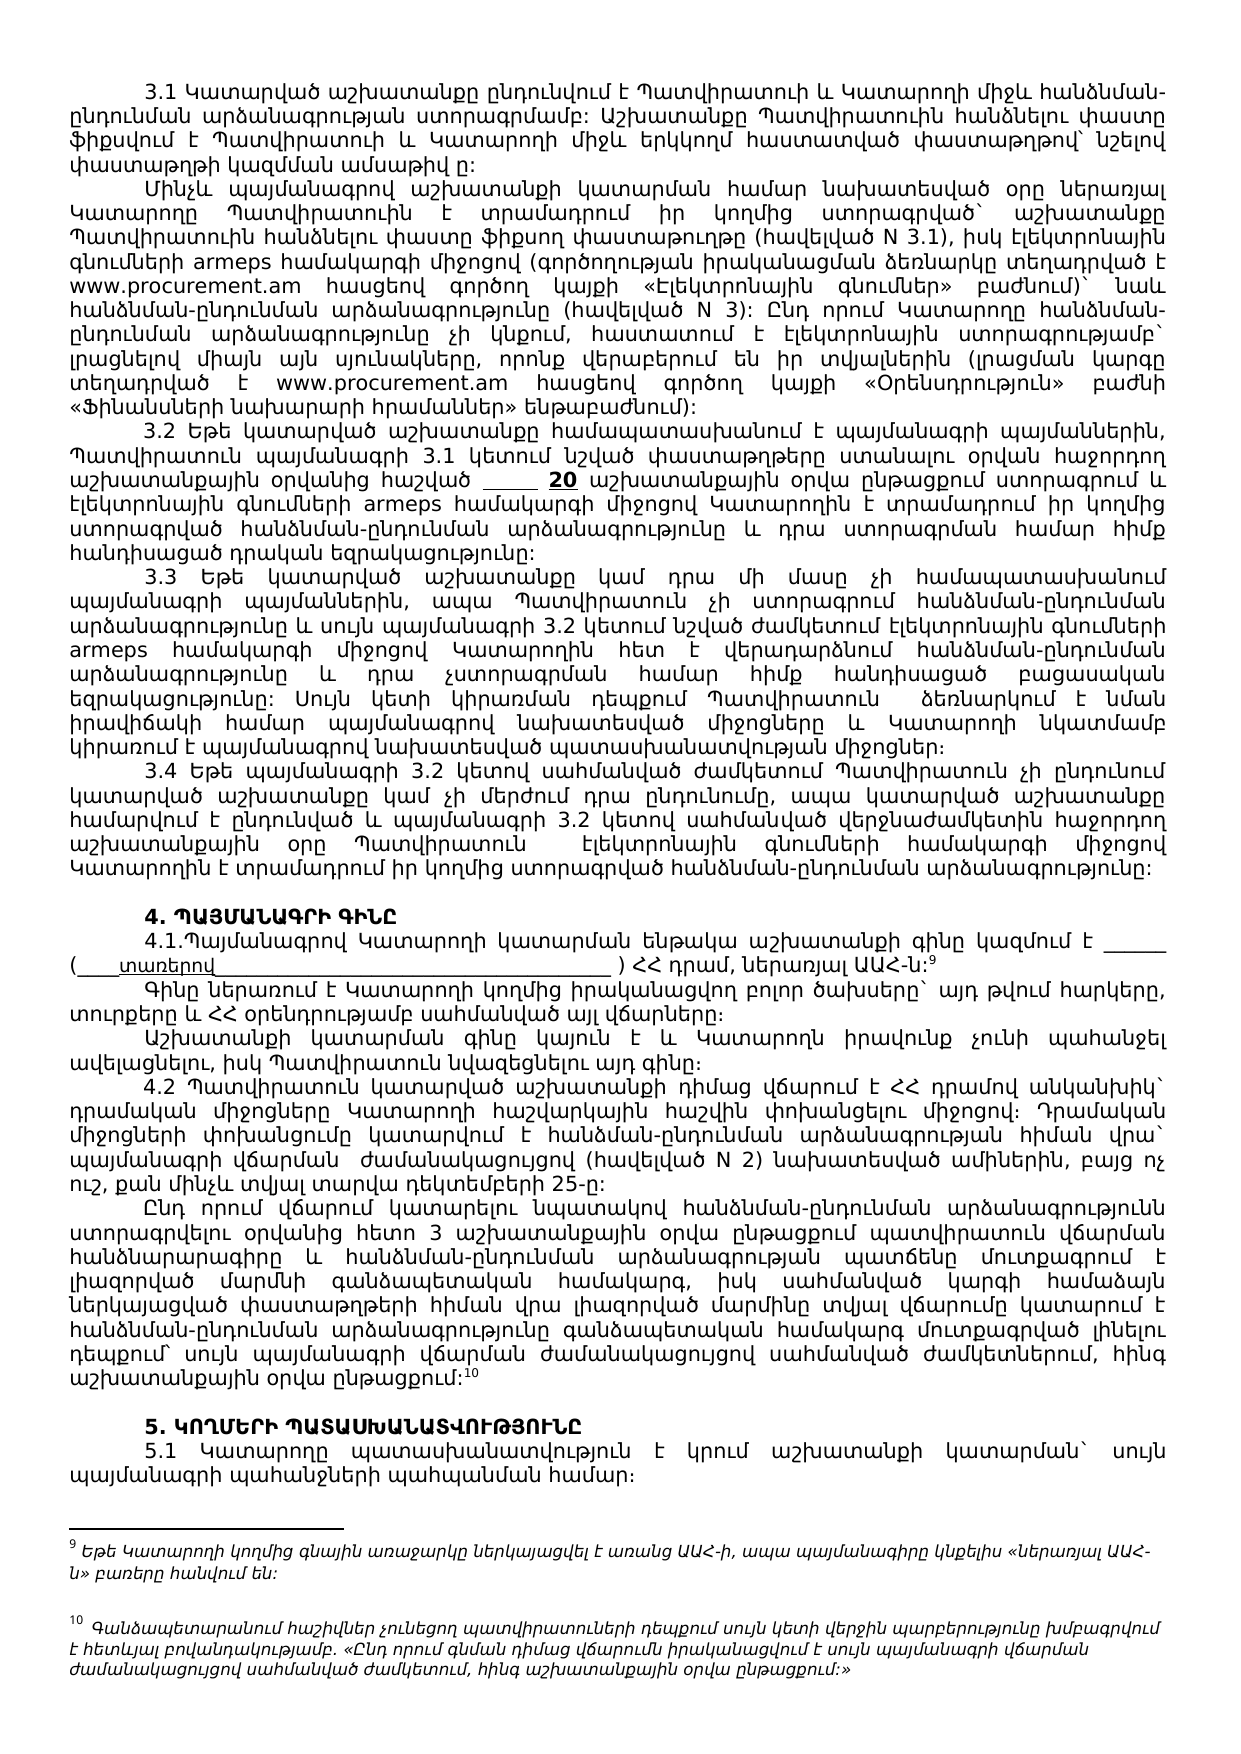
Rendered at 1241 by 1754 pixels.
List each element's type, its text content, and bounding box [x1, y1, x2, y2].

text Աշխատանքի կատարման գինը կայուն է և Կատարողն իրավունք չունի պահանջել ավելացնելու, իսկ Պատվիրատուն նվազեցնելու այդ գինը։ [69, 1026, 1167, 1075]
text 4.2 Պատվիրատուն կատարված աշխատանքի դիմաց վճարում է ՀՀ դրամով անկանխիկ` դրամական միջոցները Կատարողի հաշվարկային հաշվին փոխանցելու միջոցով։ Դրամական միջոցների փոխանցումը կատարվում է հանձման-ընդունման արձանագրության հիման վրա` պայմանագրի վճարման ժամանակացույցով (հավելված N 2) նախատեսված ամիներին, բայց ոչ ուշ, քան մինչև տվյալ տարվա դեկտեմբերի 25-ը: [69, 1075, 1167, 1196]
text Ընդ որում վճարում կատարելու նպատակով հանձնման-ընդունման արձանագրությունն ստորագրվելու օրվանից հետո 3 աշխատանքային օրվա ընթացքում պատվիրատուն վճարման հանձնարարագիրը և հանձնման-ընդունման արձանագրության պատճենը մուտքագրում է լիազորված մարմնի գանձապետական համակարգ, իսկ սահմանված կարգի համաձայն ներկայացված փաստաթղթերի հիման վրա լիազորված մարմինը տվյալ վճարումը կատարում է հանձնման-ընդունման արձանագրությունը գանձապետական համակարգ մուտքագրված լինելու դեպքում՝ սույն պայմանագրի վճարման ժամանակացույցով սահմանված ժամկետներում, հինգ աշխատանքային օրվա ընթացքում: [69, 1196, 1167, 1390]
text 4.1.Պայմանագրով Կատարողի կատարման ենթակա աշխատանքի գինը կազմում է ______ (____տառերով______________________________________ ) ՀՀ դրամ, ներառյալ ԱԱՀ-ն: [69, 929, 1167, 978]
text 3.1 Կատարված աշխատանքը ընդունվում է Պատվիրատուի և Կատարողի միջև հանձնման-ընդունման արձանագրության ստորագրմամբ: Աշխատանքը Պատվիրատուին հանձնելու փաստը ֆիքսվում է Պատվիրատուի և Կատարողի միջև երկկողմ հաստատված փաստաթղթով՝ նշելով փաստաթղթի կազմման ամսաթիվ ը: [69, 80, 1167, 177]
text 3.2 Եթե կատարված աշխատանքը համապատասխանում է պայմանագրի պայմաններին, Պատվիրատուն պայմանագրի 3.1 կետում նշված փաստաթղթերը ստանալու օրվան հաջորդող աշխատանքային օրվանից հաշված 20 աշխատանքային օրվա ընթացքում ստորագրում և էլեկտրոնային գնումների armeps համակարգի միջոցով Կատարողին է տրամադրում իր կողմից ստորագրված հանձնման-ընդունման արձանագրությունը և դրա ստորագրման համար հիմք հանդիսացած դրական եզրակացությունը: [69, 419, 1167, 565]
text 5. ԿՈՂՄԵՐԻ ՊԱՏԱՍԽԱՆԱՏՎՈՒԹՅՈՒՆԸ [69, 1415, 1167, 1439]
text Մինչև պայմանագրով աշխատանքի կատարման համար նախատեսված օրը ներառյալ Կատարողը Պատվիրատուին է տրամադրում իր կողմից ստորագրված` աշխատանքը Պատվիրատուին հանձնելու փաստը ֆիքսող փաստաթուղթը (հավելված N 3.1), իսկ էլեկտրոնային գնումների armeps համակարգի միջոցով (գործողության իրականացման ձեռնարկը տեղադրված է www.procurement.am հասցեով գործող կայքի «Էլեկտրոնային գնումներ» բաժնում)` նաև հանձնման-ընդունման արձանագրությունը (հավելված N 3): Ընդ որում Կատարողը հանձնման-ընդունման արձանագրությունը չի կնքում, հաստատում է էլեկտրոնային ստորագրությամբ` լրացնելով միայն այն սյունակները, որոնք վերաբերում են իր տվյալներին (լրացման կարգը տեղադրված է www.procurement.am հասցեով գործող կայքի «Օրենսդրություն» բաժնի «Ֆինանսների նախարարի հրամաններ» ենթաբաժնում): [69, 177, 1167, 419]
text Գինը ներառում է Կատարողի կողմից իրականացվող բոլոր ծախսերը` այդ թվում հարկերը, տուրքերը և ՀՀ օրենդրությամբ սահմանված այլ վճարները։ [69, 978, 1167, 1026]
text 3.3 Եթե կատարված աշխատանքը կամ դրա մի մասը չի համապատասխանում պայմանագրի պայմաններին, ապա Պատվիրատուն չի ստորագրում հանձնման-ընդունման արձանագրությունը և սույն պայմանագրի 3.2 կետում նշված ժամկետում էլեկտրոնային գնումների armeps համակարգի միջոցով Կատարողին հետ է վերադարձնում հանձնման-ընդունման արձանագրությունը և դրա չստորագրման համար հիմք հանդիսացած բացասական եզրակացությունը: Սույն կետի կիրառման դեպքում Պատվիրատուն ձեռնարկում է նման իրավիճակի համար պայմանագրով նախատեսված միջոցները և Կատարողի նկատմամբ կիրառում է պայմանագրով նախատեսված պատասխանատվության միջոցներ։ [69, 565, 1167, 759]
text 3.4 Եթե պայմանագրի 3.2 կետով սահմանված ժամկետում Պատվիրատուն չի ընդունում կատարված աշխատանքը կամ չի մերժում դրա ընդունումը, ապա կատարված աշխատանքը համարվում է ընդունված և պայմանագրի 3.2 կետով սահմանված վերջնաժամկետին հաջորդող աշխատանքային օրը Պատվիրատուն էլեկտրոնային գնումների համակարգի միջոցով Կատարողին է տրամադրում իր կողմից ստորագրված հանձնման-ընդունման արձանագրությունը: [69, 759, 1167, 881]
text 4. ՊԱՅՄԱՆԱԳՐԻ ԳԻՆԸ [69, 905, 1167, 929]
text 5.1 Կատարողը պատասխանատվություն է կրում աշխատանքի կատարման` սույն պայմանագրի պահանջների պահպանման համար։ [69, 1439, 1167, 1487]
